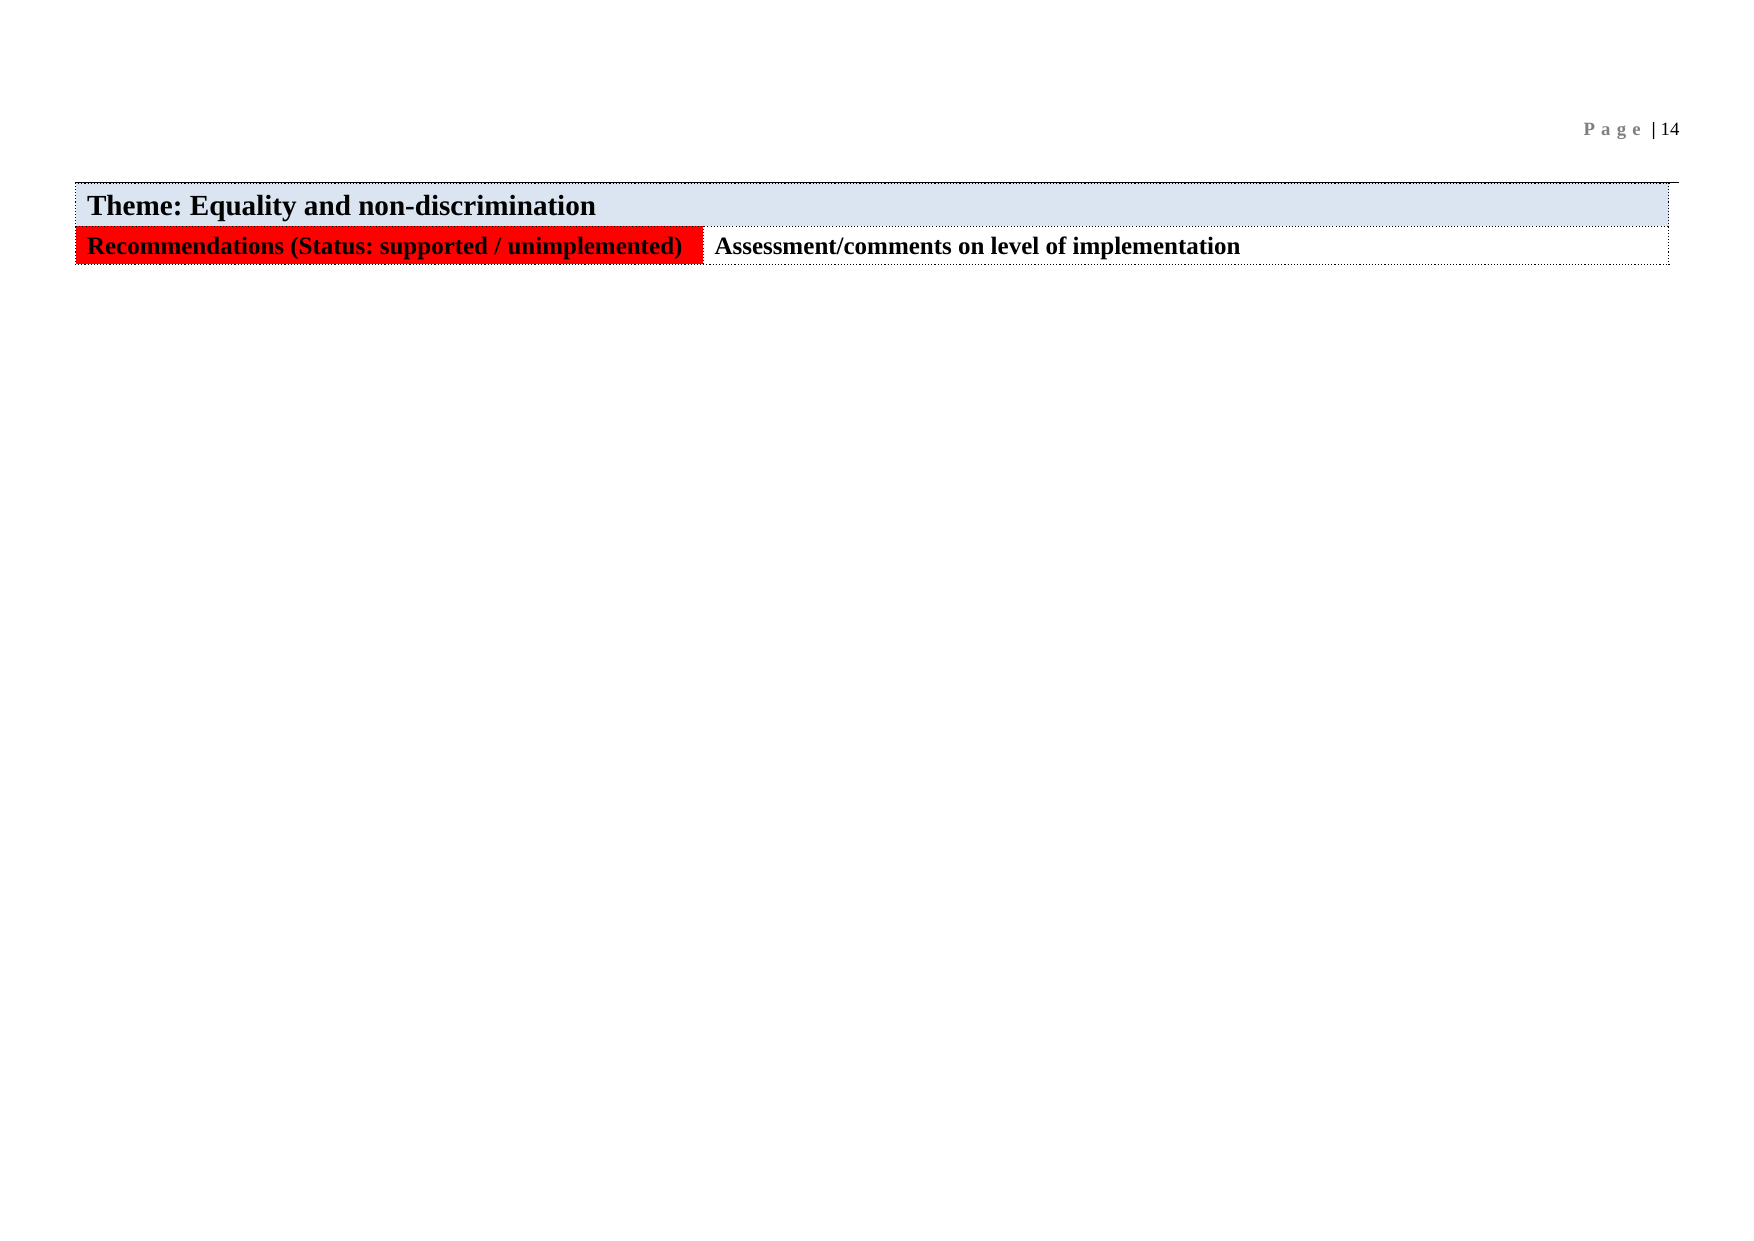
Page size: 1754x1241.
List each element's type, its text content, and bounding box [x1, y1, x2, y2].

table_cell Assessment/comments on level of implementation [703, 226, 1669, 264]
table_cell Theme: Equality and non-discrimination [76, 183, 1669, 226]
table_cell Recommendations (Status: supported / unimplemented) [76, 226, 703, 264]
